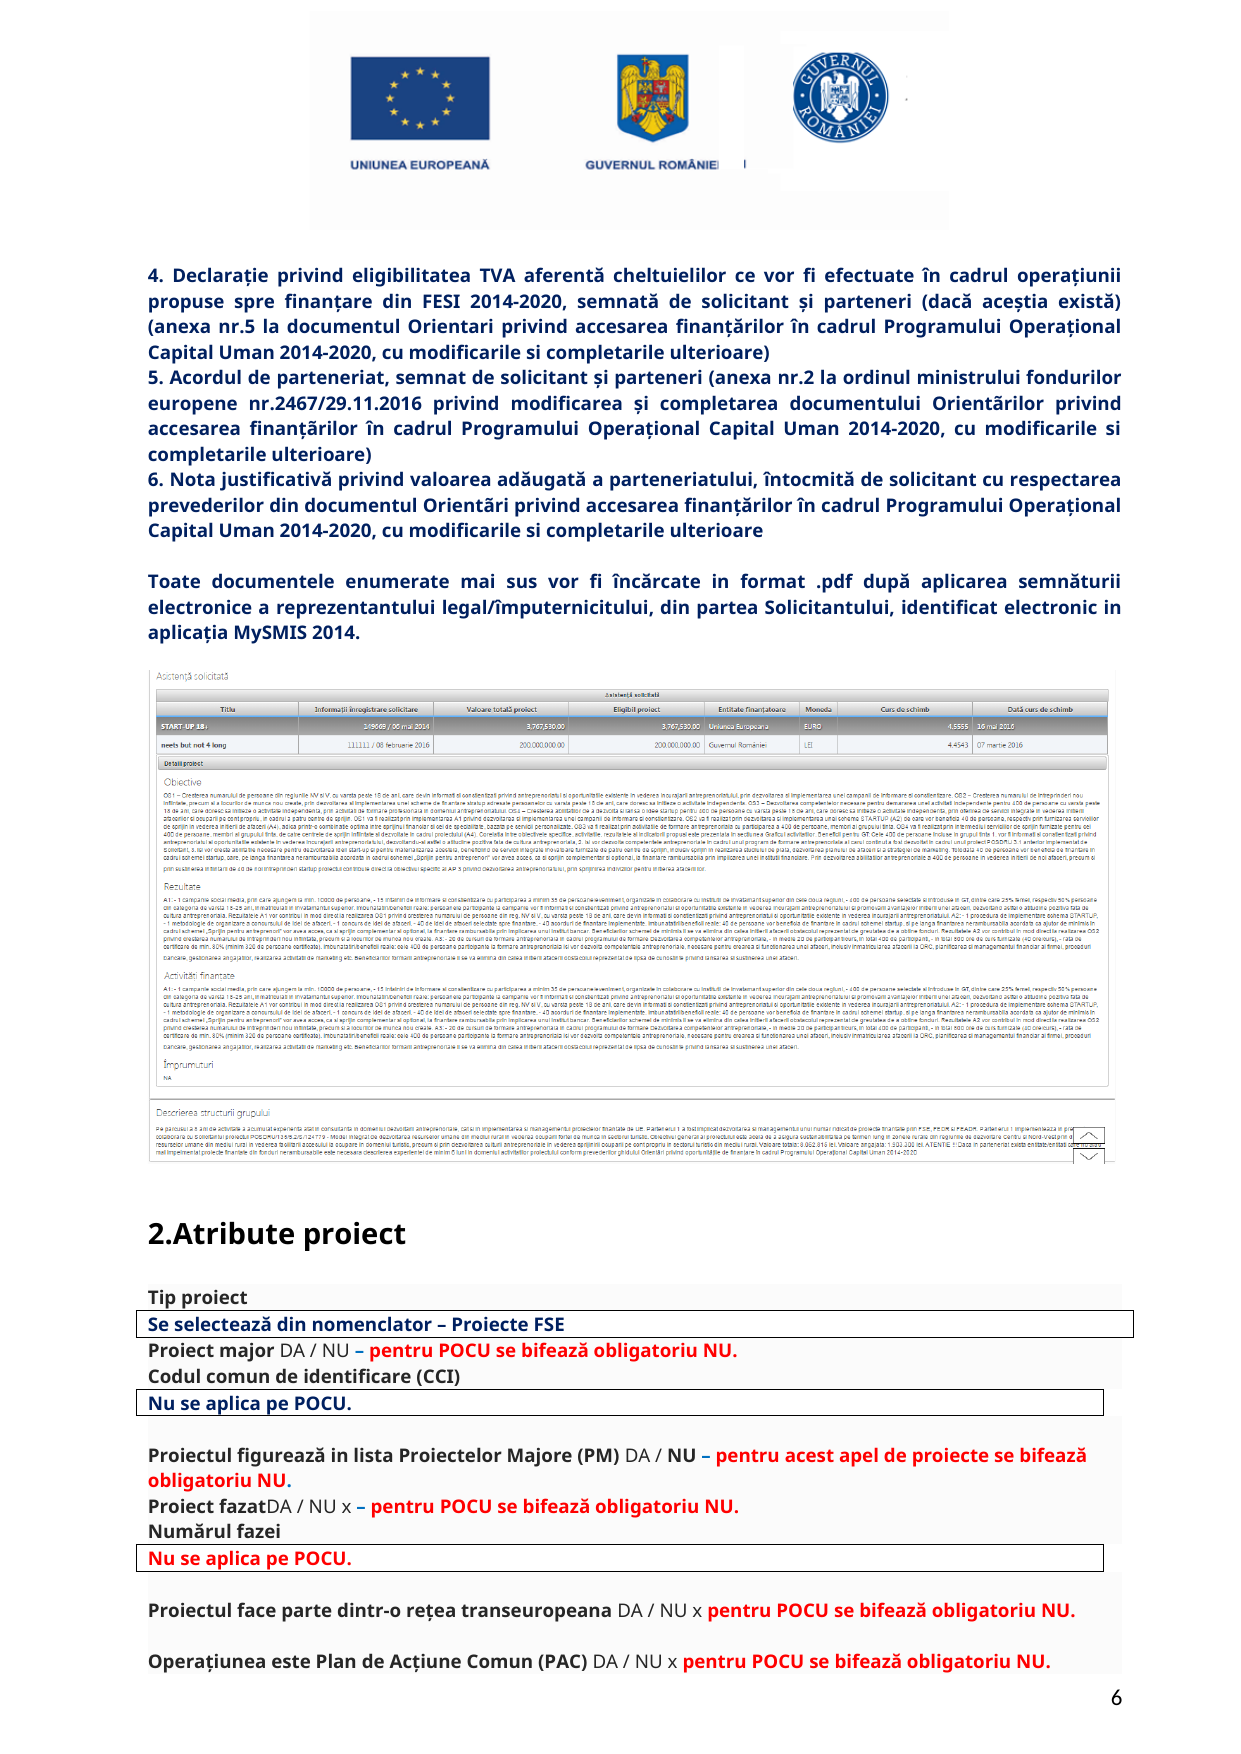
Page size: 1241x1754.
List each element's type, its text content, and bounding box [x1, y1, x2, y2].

subtitle 2.Atribute proiect [148, 1213, 1122, 1253]
table_header Nu se aplica pe POCU. [137, 1390, 1103, 1415]
list 5. Acordul de parteneriat, semnat de solicitant și parteneri (anexa nr.2 la ordinul ministrului fondurilor europene nr.2467/29.11.2016 privind modificarea și completarea documentului Orientãrilor privind accesarea finanțãrilor în cadrul Programului Operațional Capital Uman 2014-2020, cu modificarile si completarile ulterioare) [148, 364, 1122, 467]
picture [147, 670, 1116, 1164]
text Numărul fazei [148, 1518, 1122, 1544]
list 4. Declaraţie privind eligibilitatea TVA aferentă cheltuielilor ce vor fi efectuate în cadrul operațiunii propuse spre finanţare din FESI 2014-2020, semnată de solicitant și parteneri (dacă aceștia există) (anexa nr.5 la documentul Orientari privind accesarea finanțărilor în cadrul Programului Operațional Capital Uman 2014-2020, cu modificarile si completarile ulterioare) [148, 262, 1122, 364]
picture [309, 11, 950, 230]
table_header Nu se aplica pe POCU. [137, 1545, 1103, 1571]
text Proiectul figurează in lista Proiectelor Majore (PM) DA / NU – pentru acest apel de proiecte se bifează obligatoriu NU. [148, 1442, 1122, 1493]
text Proiectul face parte dintr-o rețea transeuropeana DA / NU x pentru POCU se bifează obligatoriu NU. [148, 1597, 1122, 1623]
text Tip proiect [148, 1284, 1122, 1310]
text Proiect major DA / NU – pentru POCU se bifează obligatoriu NU. [148, 1338, 1122, 1363]
table_header Se selectează din nomenclator – Proiecte FSE [137, 1311, 1133, 1337]
list Toate documentele enumerate mai sus vor fi încărcate in format .pdf după aplicarea semnăturii electronice a reprezentantului legal/împuternicitului, din partea Solicitantului, identificat electronic in aplicația MySMIS 2014. [148, 569, 1122, 645]
text Operațiunea este Plan de Acțiune Comun (PAC) DA / NU x pentru POCU se bifează obligatoriu NU. [148, 1648, 1122, 1674]
text Proiect fazatDA / NU x – pentru POCU se bifează obligatoriu NU. [148, 1493, 1122, 1518]
text Codul comun de identificare (CCI) [423, 1363, 1122, 1389]
list 6. Nota justificativă privind valoarea adăugată a parteneriatului, întocmită de solicitant cu respectarea prevederilor din documentul Orientãri privind accesarea finanțărilor în cadrul Programului Operațional Capital Uman 2014-2020, cu modificarile si completarile ulterioare [148, 467, 1122, 543]
